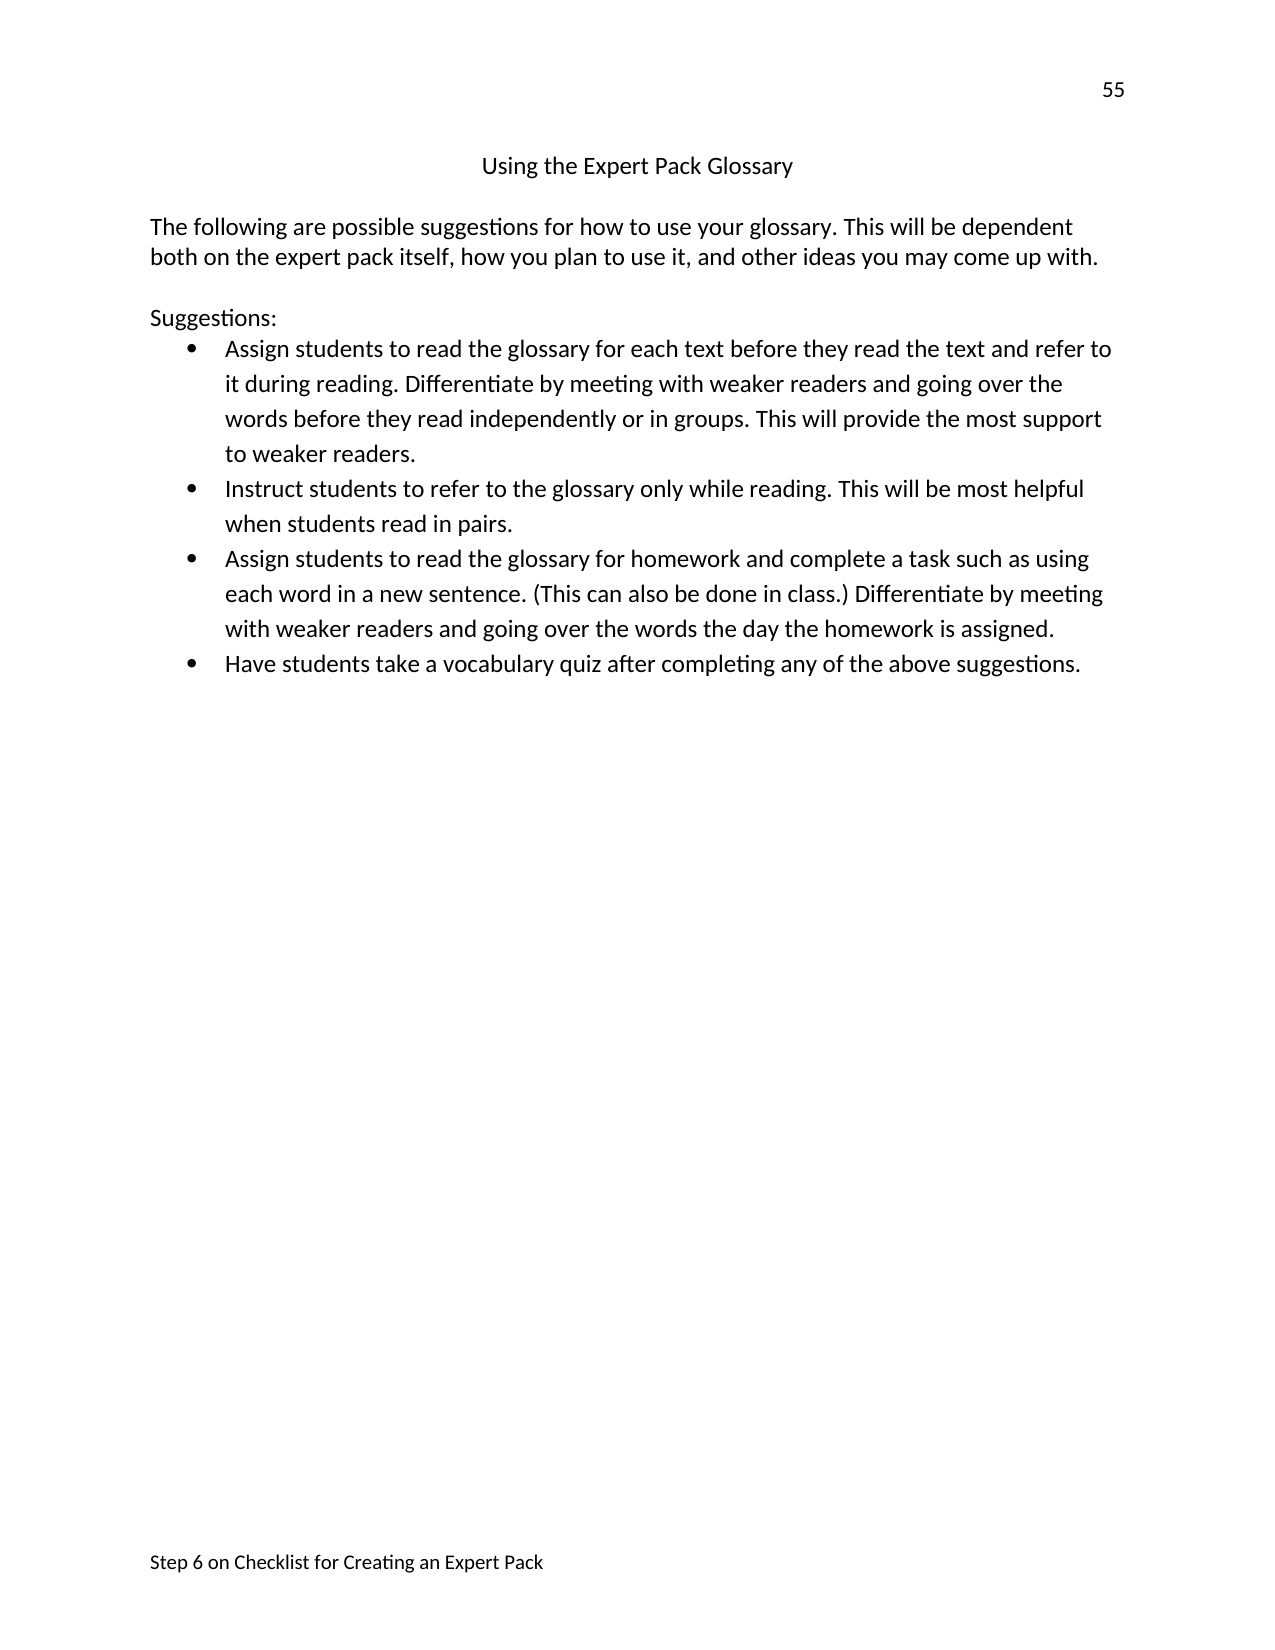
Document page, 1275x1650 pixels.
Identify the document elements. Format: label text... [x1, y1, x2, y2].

list Assign students to read the glossary for homework and complete a task such as using each word in a new sentence. (This can also be done in class.) Differentiate by meeting with weaker readers and going over the words the day the homework is assigned. [187, 543, 1125, 644]
list Have students take a vocabulary quiz after completing any of the above suggestions. [187, 648, 1125, 679]
list Instruct students to refer to the glossary only while reading. This will be most helpful when students read in pairs. [187, 473, 1125, 539]
text The following are possible suggestions for how to use your glossary. This will be dependent both on the expert pack itself, how you plan to use it, and other ideas you may come up with. [150, 211, 1125, 272]
text Suggestions: [150, 303, 1125, 333]
list Assign students to read the glossary for each text before they read the text and refer to it during reading. Differentiate by meeting with weaker readers and going over the words before they read independently or in groups. This will provide the most support to weaker readers. [187, 333, 1125, 469]
text Using the Expert Pack Glossary [150, 150, 1125, 181]
